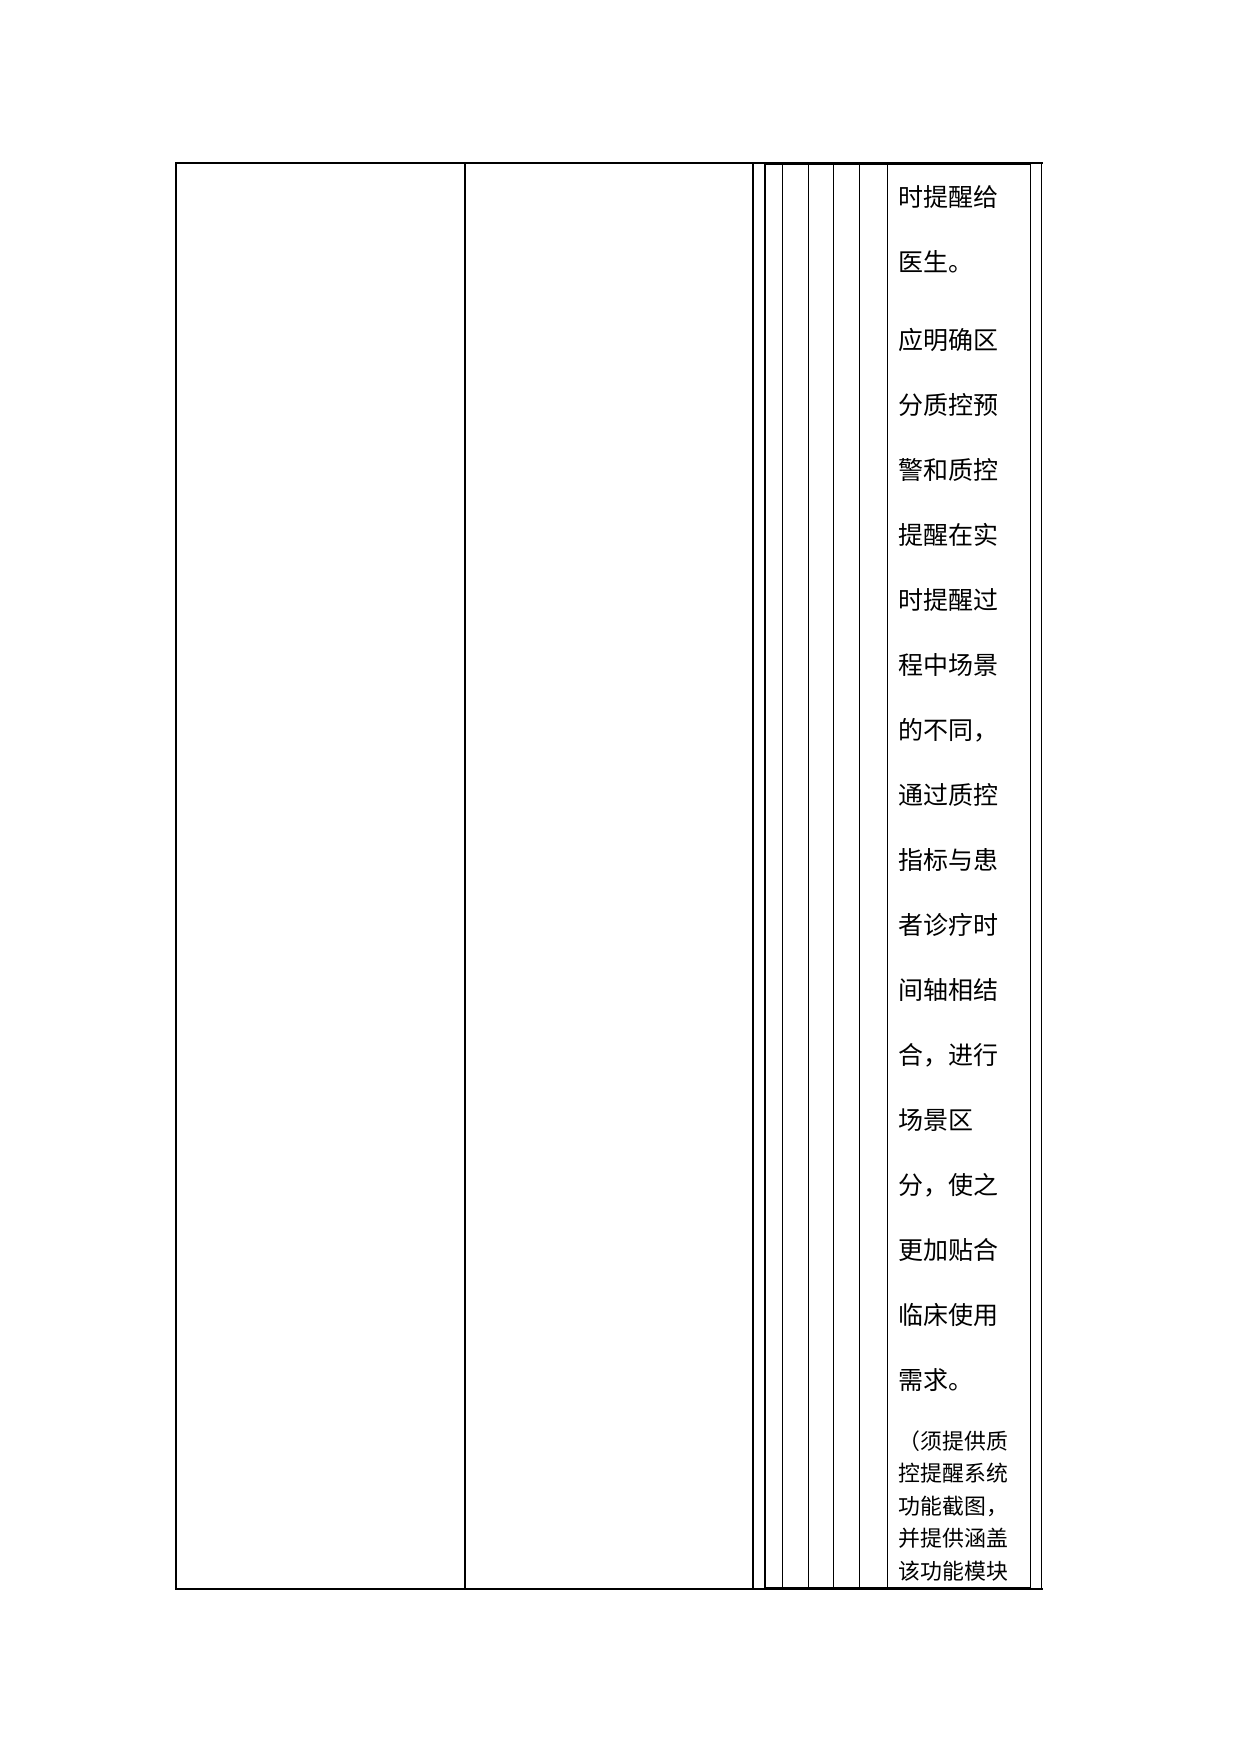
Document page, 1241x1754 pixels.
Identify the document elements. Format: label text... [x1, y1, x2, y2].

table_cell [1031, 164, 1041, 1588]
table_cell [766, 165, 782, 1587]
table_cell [888, 165, 1030, 1587]
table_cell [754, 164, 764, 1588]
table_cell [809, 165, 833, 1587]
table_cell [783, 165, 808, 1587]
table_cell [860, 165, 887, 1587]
table_cell 1 [177, 164, 464, 1588]
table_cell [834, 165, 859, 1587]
table_cell [466, 164, 752, 1588]
